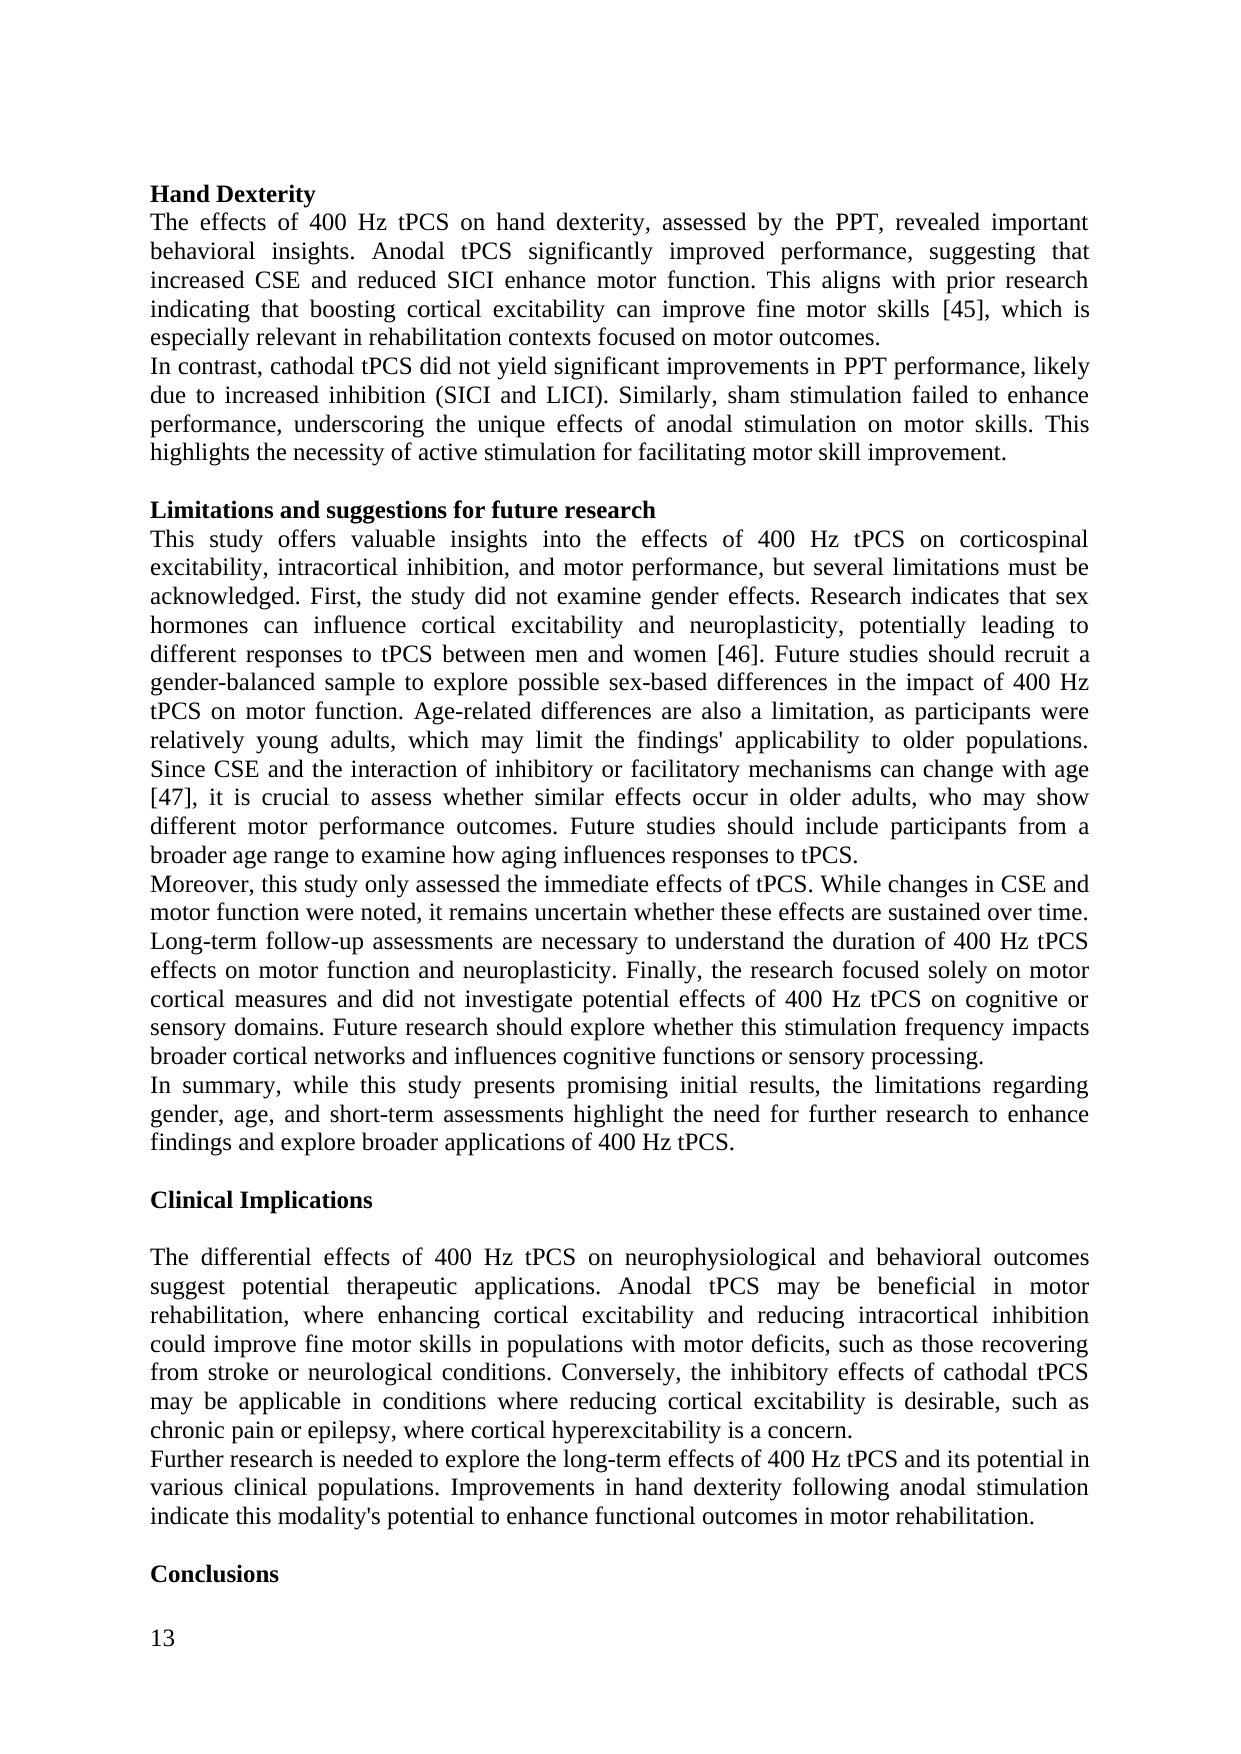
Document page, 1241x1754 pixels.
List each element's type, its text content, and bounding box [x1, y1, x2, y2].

text Clinical Implications [150, 1185, 1090, 1214]
text Hand Dexterity [150, 179, 1090, 207]
text The differential effects of 400 Hz tPCS on neurophysiological and behavioral outcomes suggest potential therapeutic applications. Anodal tPCS may be beneficial in motor rehabilitation, where enhancing cortical excitability and reducing intracortical inhibition could improve fine motor skills in populations with motor deficits, such as those recovering from stroke or neurological conditions. Conversely, the inhibitory effects of cathodal tPCS may be applicable in conditions where reducing cortical excitability is desirable, such as chronic pain or epilepsy, where cortical hyperexcitability is a concern. [150, 1242, 1090, 1444]
text In summary, while this study presents promising initial results, the limitations regarding gender, age, and short-term assessments highlight the need for further research to enhance findings and explore broader applications of 400 Hz tPCS. [150, 1070, 1090, 1156]
text Conclusions [150, 1559, 1090, 1587]
text Moreover, this study only assessed the immediate effects of tPCS. While changes in CSE and motor function were noted, it remains uncertain whether these effects are sustained over time. Long-term follow-up assessments are necessary to understand the duration of 400 Hz tPCS effects on motor function and neuroplasticity. Finally, the research focused solely on motor cortical measures and did not investigate potential effects of 400 Hz tPCS on cognitive or sensory domains. Future research should explore whether this stimulation frequency impacts broader cortical networks and influences cognitive functions or sensory processing. [150, 869, 1090, 1070]
text The effects of 400 Hz tPCS on hand dexterity, assessed by the PPT, revealed important behavioral insights. Anodal tPCS significantly improved performance, suggesting that increased CSE and reduced SICI enhance motor function. This aligns with prior research indicating that boosting cortical excitability can improve fine motor skills [45], which is especially relevant in rehabilitation contexts focused on motor outcomes. [150, 207, 1090, 351]
text Further research is needed to explore the long-term effects of 400 Hz tPCS and its potential in various clinical populations. Improvements in hand dexterity following anodal stimulation indicate this modality's potential to enhance functional outcomes in motor rehabilitation. [150, 1444, 1090, 1530]
text This study offers valuable insights into the effects of 400 Hz tPCS on corticospinal excitability, intracortical inhibition, and motor performance, but several limitations must be acknowledged. First, the study did not examine gender effects. Research indicates that sex hormones can influence cortical excitability and neuroplasticity, potentially leading to different responses to tPCS between men and women [46]. Future studies should recruit a gender-balanced sample to explore possible sex-based differences in the impact of 400 Hz tPCS on motor function. Age-related differences are also a limitation, as participants were relatively young adults, which may limit the findings' applicability to older populations. Since CSE and the interaction of inhibitory or facilitatory mechanisms can change with age [47], it is crucial to assess whether similar effects occur in older adults, who may show different motor performance outcomes. Future studies should include participants from a broader age range to examine how aging influences responses to tPCS. [150, 524, 1090, 869]
text Limitations and suggestions for future research [150, 495, 1090, 524]
text In contrast, cathodal tPCS did not yield significant improvements in PPT performance, likely due to increased inhibition (SICI and LICI). Similarly, sham stimulation failed to enhance performance, underscoring the unique effects of anodal stimulation on motor skills. This highlights the necessity of active stimulation for facilitating motor skill improvement. [150, 351, 1090, 466]
